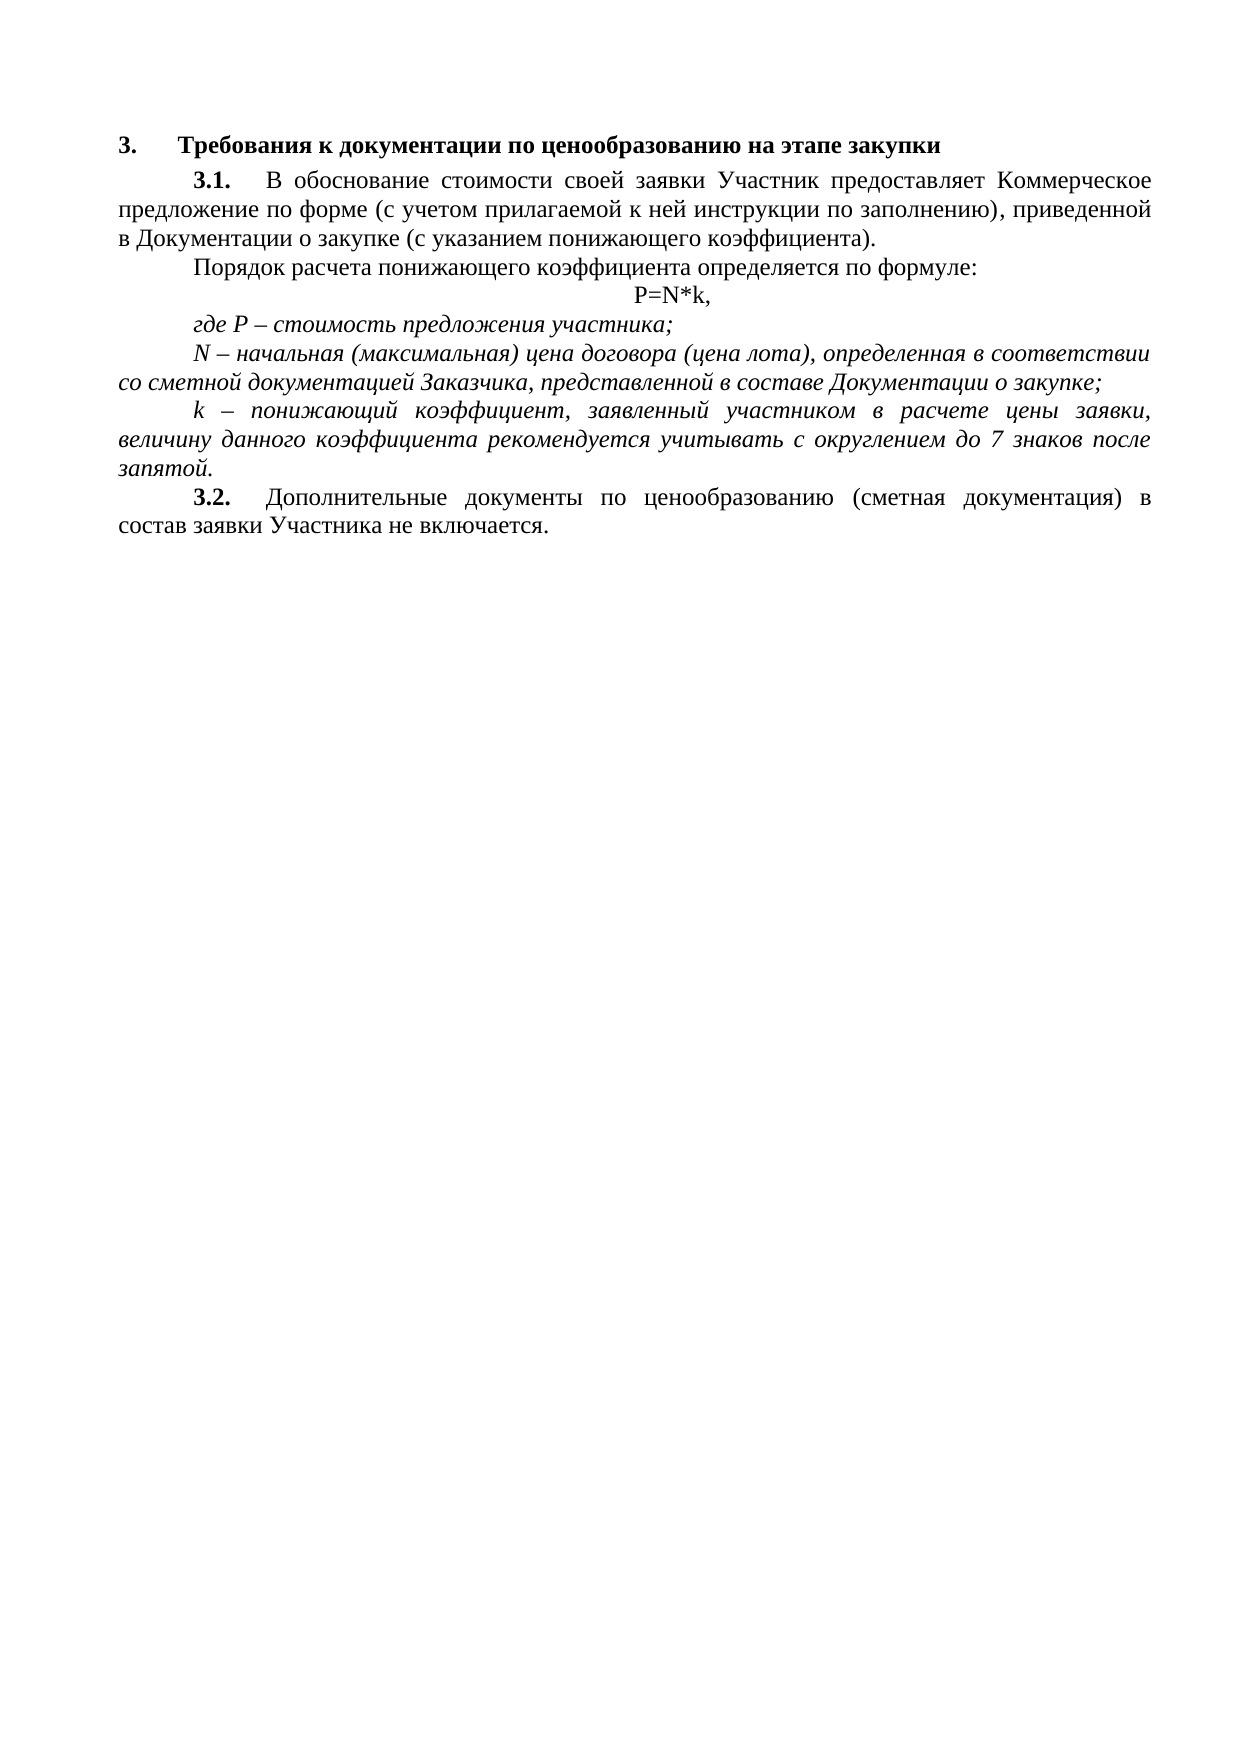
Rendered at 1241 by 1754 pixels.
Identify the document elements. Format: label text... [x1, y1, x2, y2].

subtitle Дополнительные документы по ценообразованию (сметная документация) в состав заявки Участника не включается. [118, 482, 1152, 539]
list N – начальная (максимальная) цена договора (цена лота), определенная в соответствии со сметной документацией Заказчика, представленной в составе Документации о закупке; [118, 338, 1152, 396]
subtitle Требования к документации по ценообразованию на этапе закупки [118, 131, 1152, 159]
list где P – стоимость предложения участника; [118, 309, 1152, 338]
list k – понижающий коэффициент, заявленный участником в расчете цены заявки, величину данного коэффициента рекомендуется учитывать с округлением до 7 знаков после запятой. [118, 396, 1152, 482]
text Порядок расчета понижающего коэффициента определяется по формуле: [118, 252, 1152, 281]
text P=N*k, [118, 281, 1152, 309]
subtitle В обоснование стоимости своей заявки Участник предоставляет Коммерческое предложение по форме (с учетом прилагаемой к ней инструкции по заполнению), приведенной в Документации о закупке (с указанием понижающего коэффициента). [118, 166, 1152, 252]
